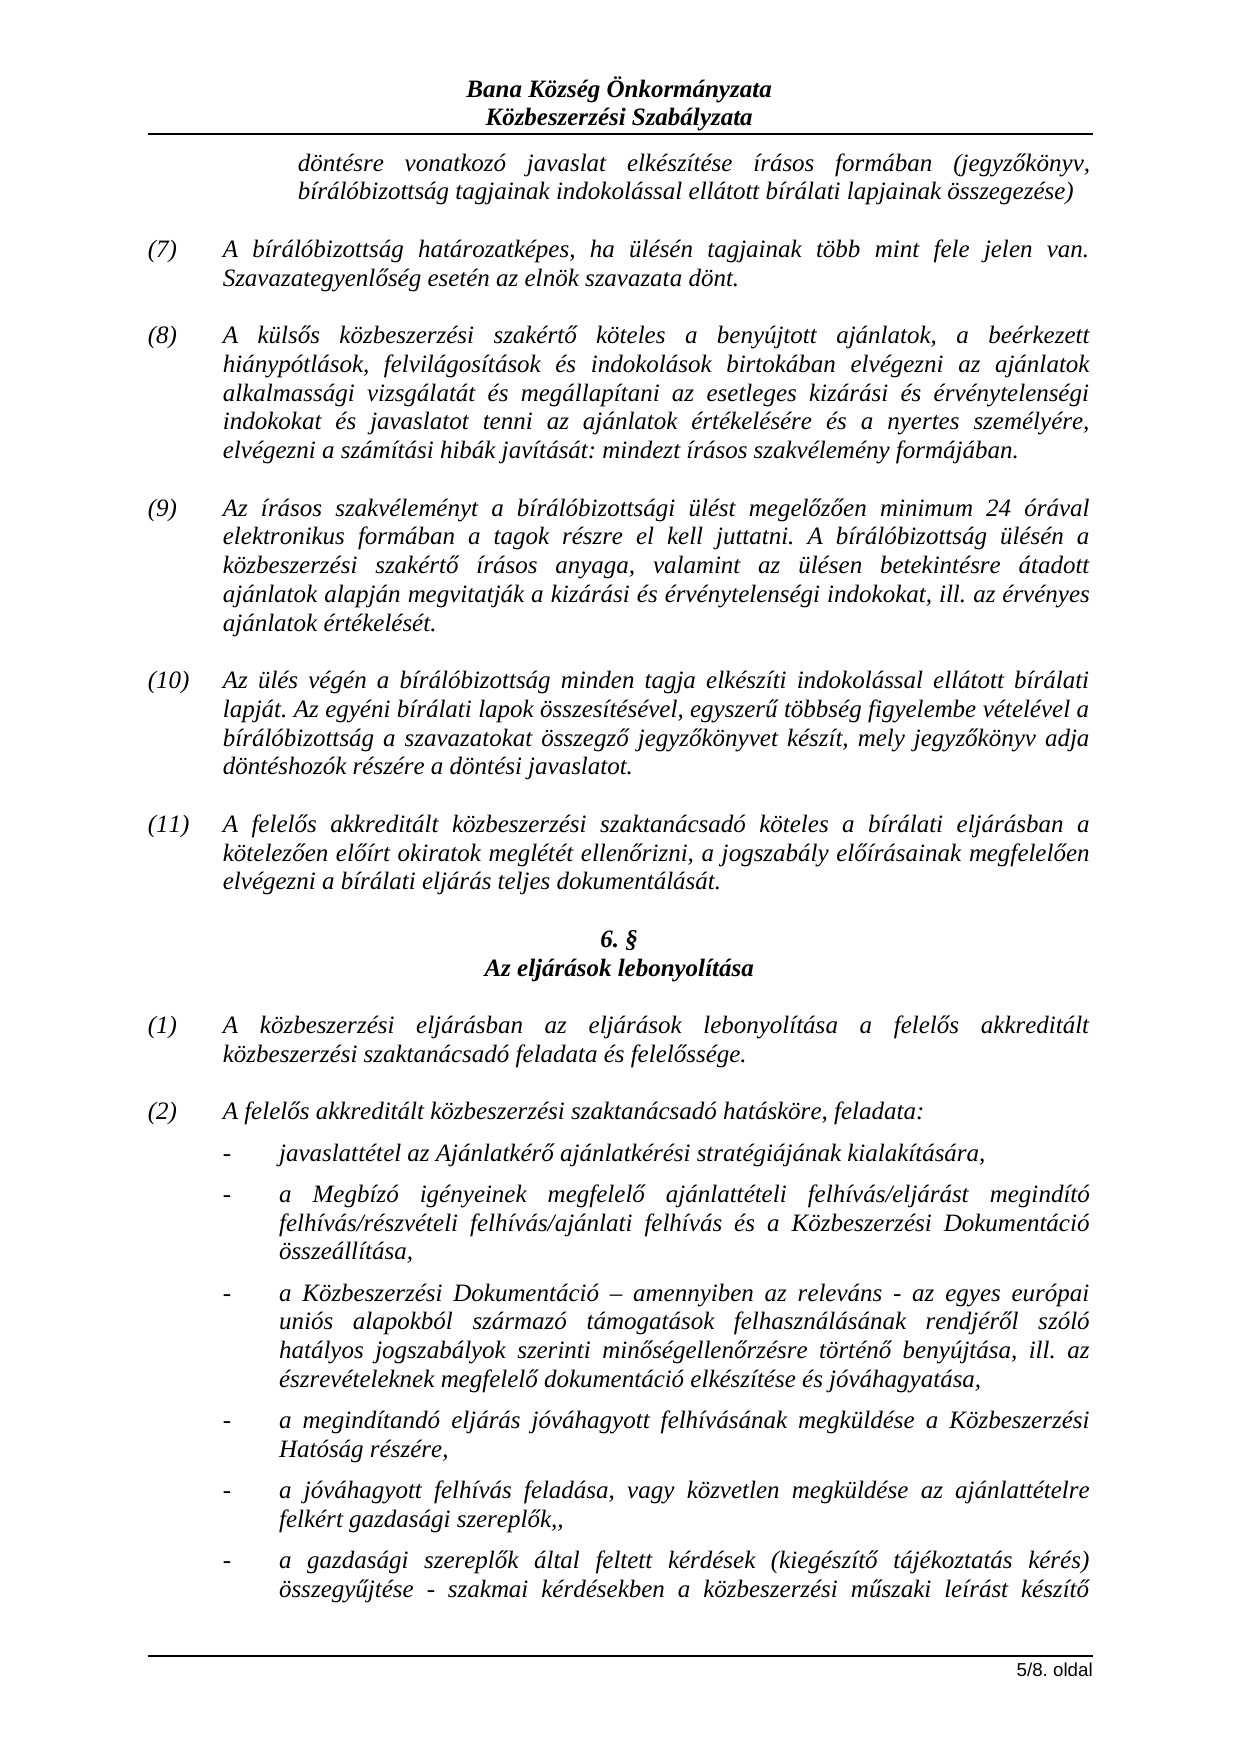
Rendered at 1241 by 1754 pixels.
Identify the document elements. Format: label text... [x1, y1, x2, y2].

text - a jóváhagyott felhívás feladása, vagy közvetlen megküldése az ajánlattételre felkért gazdasági szereplők,, [223, 1475, 1093, 1533]
list Az írásos szakvéleményt a bírálóbizottsági ülést megelőzően minimum 24 órával elektronikus formában a tagok részre el kell juttatni. A bírálóbizottság ülésén a közbeszerzési szakértő írásos anyaga, valamint az ülésen betekintésre átadott ajánlatok alapján megvitatják a kizárási és érvénytelenségi indokokat, ill. az érvényes ajánlatok értékelését. [148, 493, 1093, 636]
list A felelős akkreditált közbeszerzési szaktanácsadó hatásköre, feladata: [148, 1096, 1093, 1125]
text - a Közbeszerzési Dokumentáció – amennyiben az releváns - az egyes európai uniós alapokból származó támogatások felhasználásának rendjéről szóló hatályos jogszabályok szerinti minőségellenőrzésre történő benyújtása, ill. az észrevételeknek megfelelő dokumentáció elkészítése és jóváhagyatása, [223, 1278, 1093, 1393]
list A felelős akkreditált közbeszerzési szaktanácsadó köteles a bírálati eljárásban a kötelezően előírt okiratok meglétét ellenőrizni, a jogszabály előírásainak megfelelően elvégezni a bírálati eljárás teljes dokumentálását. [148, 809, 1093, 895]
list A külsős közbeszerzési szakértő köteles a benyújtott ajánlatok, a beérkezett hiánypótlások, felvilágosítások és indokolások birtokában elvégezni az ajánlatok alkalmassági vizsgálatát és megállapítani az esetleges kizárási és érvénytelenségi indokokat és javaslatot tenni az ajánlatok értékelésére és a nyertes személyére, elvégezni a számítási hibák javítását: mindezt írásos szakvélemény formájában. [148, 320, 1093, 464]
list Az ülés végén a bírálóbizottság minden tagja elkészíti indokolással ellátott bírálati lapját. Az egyéni bírálati lapok összesítésével, egyszerű többség figyelembe vételével a bírálóbizottság a szavazatokat összegző jegyzőkönyvet készít, mely jegyzőkönyv adja döntéshozók részére a döntési javaslatot. [148, 665, 1093, 780]
list A bírálóbizottság határozatképes, ha ülésén tagjainak több mint fele jelen van. Szavazategyenlőség esetén az elnök szavazata dönt. [148, 234, 1093, 291]
text 6. § [148, 924, 1093, 953]
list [260, 148, 1093, 205]
text Az eljárások lebonyolítása [148, 953, 1093, 981]
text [223, 1545, 1093, 1603]
text - a Megbízó igényeinek megfelelő ajánlattételi felhívás/eljárást megindító felhívás/részvételi felhívás/ajánlati felhívás és a Közbeszerzési Dokumentáció összeállítása, [223, 1179, 1093, 1265]
text - javaslattétel az Ajánlatkérő ajánlatkérési stratégiájának kialakítására, [223, 1138, 1093, 1166]
list A közbeszerzési eljárásban az eljárások lebonyolítása a felelős akkreditált közbeszerzési szaktanácsadó feladata és felelőssége. [148, 1010, 1093, 1068]
text - a megindítandó eljárás jóváhagyott felhívásának megküldése a Közbeszerzési Hatóság részére, [223, 1405, 1093, 1463]
